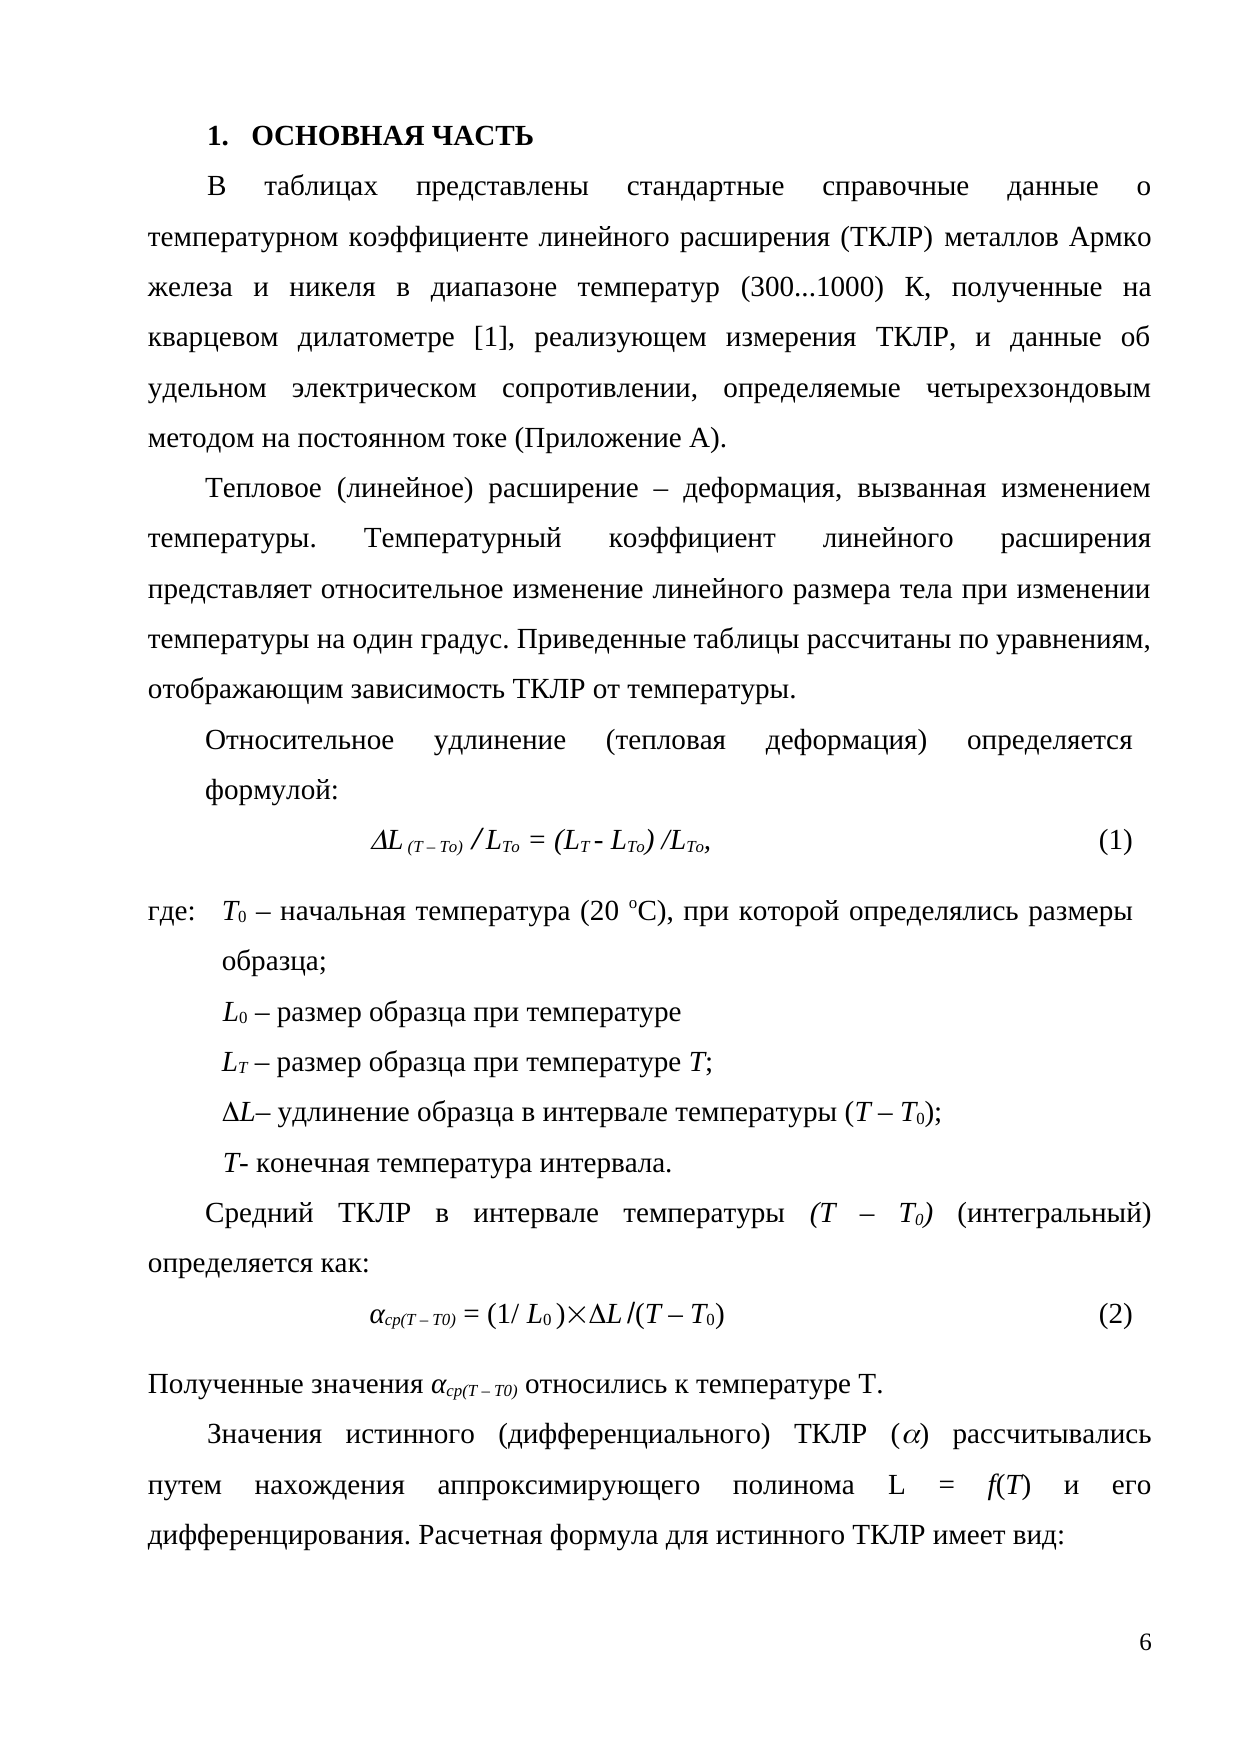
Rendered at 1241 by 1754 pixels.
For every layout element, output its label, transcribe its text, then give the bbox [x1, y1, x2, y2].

text LТ – размер образца при температуре T; [148, 1044, 1133, 1078]
text L– удлинение образца в интервале температуры (Т – T0); [148, 1094, 1133, 1128]
table_header (1) [1059, 823, 1162, 868]
table_header L (Т – То) LТо = (LТ - LТо) /LТо, [194, 823, 1059, 868]
text Полученные значения αср(Т – T0) относились к температуре Т. [148, 1366, 1152, 1400]
table_header αср(Т – T0) = (1/ L0 )L (Т – T0) [194, 1296, 1059, 1341]
text где: Т0 – начальная температура (20 оС), при которой определялись размеры образца; [148, 893, 1133, 977]
text Относительное удлинение (тепловая деформация) определяется формулой: [205, 722, 1133, 806]
text Тепловое (линейное) расширение – деформация, вызванная изменением температуры. Температурный коэффициент линейного расширения представляет относительное изменение линейного размера тела при изменении температуры на один градус. Приведенные таблицы рассчитаны по уравнениям, отображающим зависимость ТКЛР от температуры. [148, 470, 1152, 705]
text Значения истинного (дифференциального) ТКЛР () рассчитывались путем нахождения аппроксимирующего полинома L = f(T) и его дифференцирования. Расчетная формула для истинного ТКЛР имеет вид: [148, 1417, 1152, 1551]
table_header (2) [1059, 1296, 1162, 1341]
text Средний ТКЛР в интервале температуры (Т – Т0) (интегральный) определяется как: [148, 1195, 1152, 1279]
text В таблицах представлены стандартные справочные данные о температурном коэффициенте линейного расширения (ТКЛР) металлов Армко железа и никеля в диапазоне температур (300...1000) К, полученные на кварцевом дилатометре [1], реализующем измерения ТКЛР, и данные об удельном электрическом сопротивлении, определяемые четырехзондовым методом на постоянном токе (Приложение А). [148, 168, 1152, 453]
text T- конечная температура интервала. [148, 1145, 1133, 1178]
text L0 – размер образца при температуре [222, 994, 1133, 1027]
text 1. ОСНОВНАЯ ЧАСТЬ [148, 118, 1152, 152]
